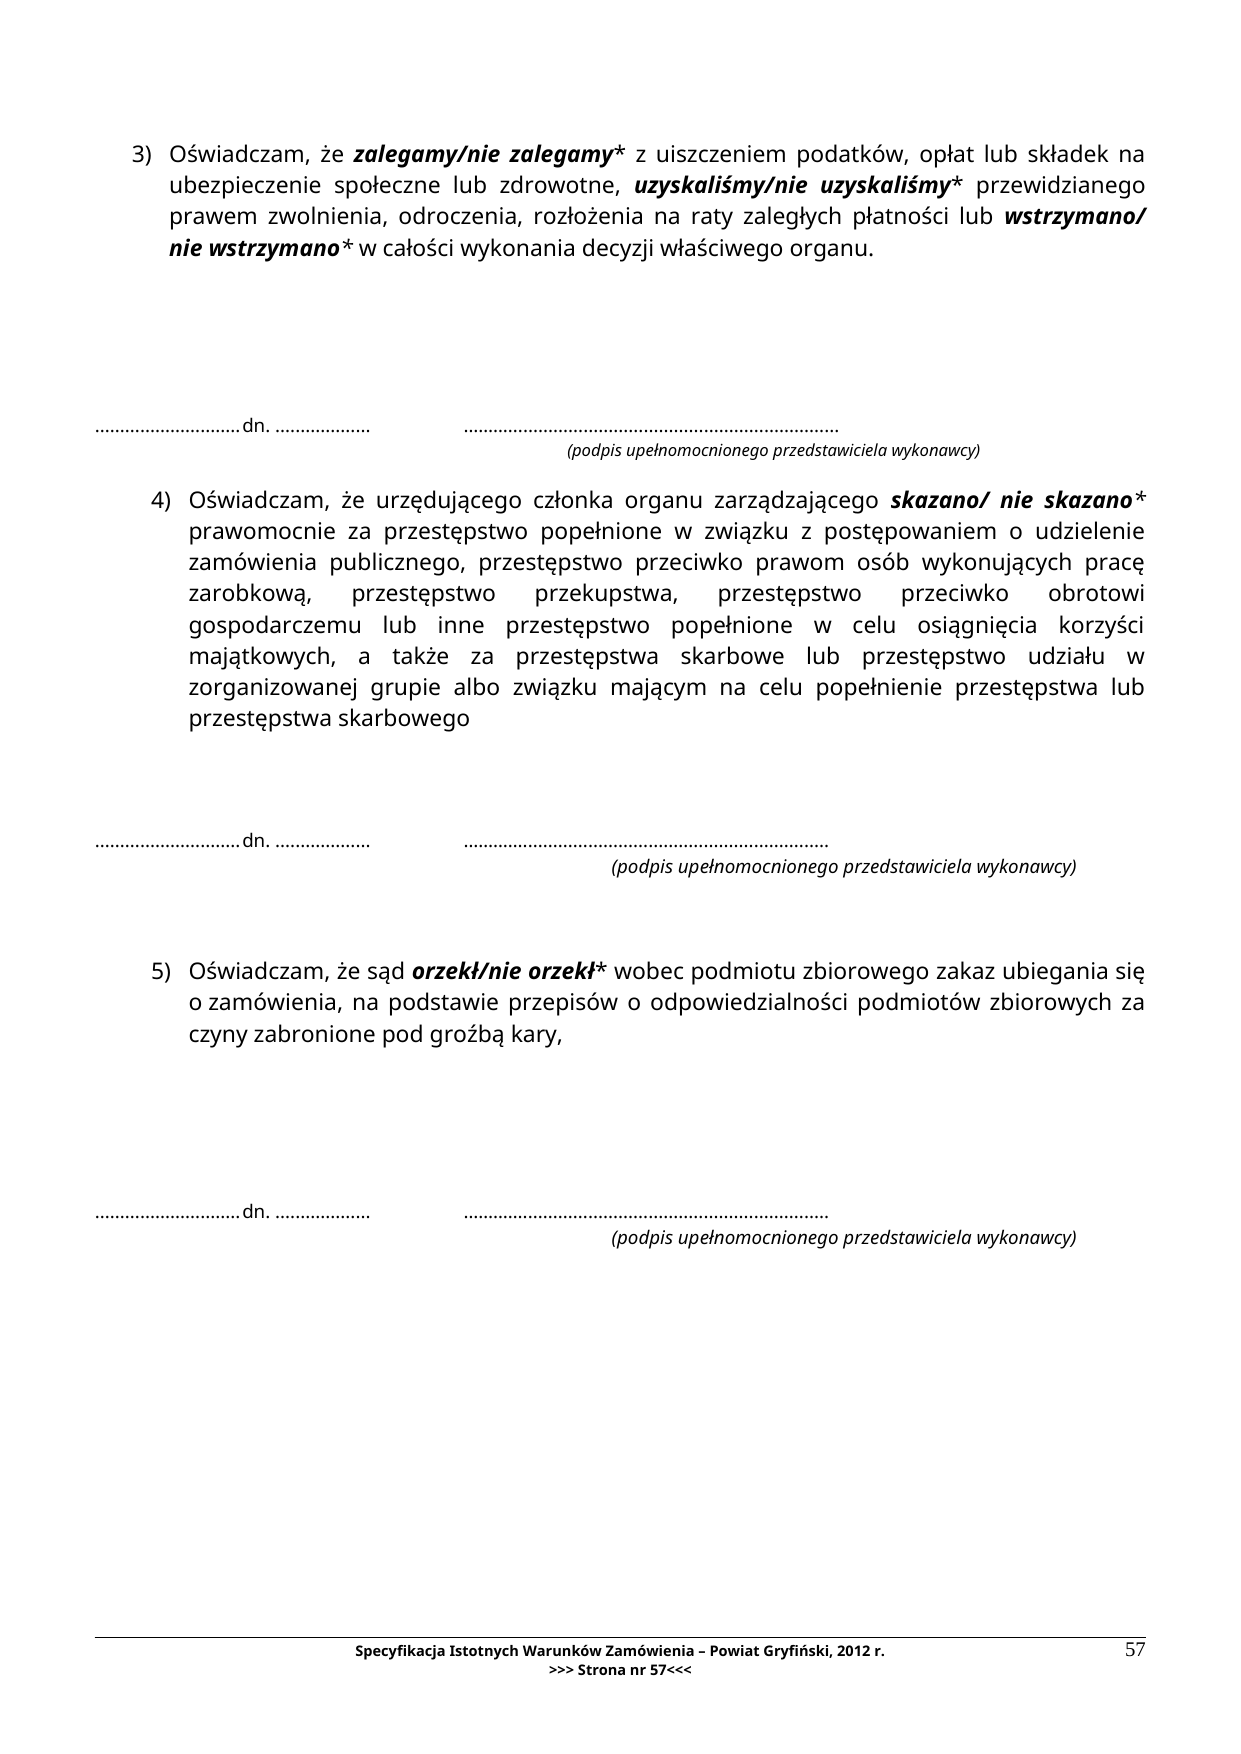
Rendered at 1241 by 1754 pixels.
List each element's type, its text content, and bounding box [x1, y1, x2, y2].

list Oświadczam, że urzędującego członka organu zarządzającego skazano/ nie skazano* prawomocnie za przestępstwo popełnione w związku z postępowaniem o udzielenie zamówienia publicznego, przestępstwo przeciwko prawom osób wykonujących pracę zarobkową, przestępstwo przekupstwa, przestępstwo przeciwko obrotowi gospodarczemu lub inne przestępstwo popełnione w celu osiągnięcia korzyści majątkowych, a także za przestępstwa skarbowe lub przestępstwo udziału w zorganizowanej grupie albo związku mającym na celu popełnienie przestępstwa lub przestępstwa skarbowego [151, 484, 1146, 734]
text ............................. dn. ................... …………............................................................. [94, 1199, 1146, 1224]
list Oświadczam, że zalegamy/nie zalegamy* z uiszczeniem podatków, opłat lub składek na ubezpieczenie społeczne lub zdrowotne, uzyskaliśmy/nie uzyskaliśmy* przewidzianego prawem zwolnienia, odroczenia, rozłożenia na raty zaległych płatności lub wstrzymano/ nie wstrzymano* w całości wykonania decyzji właściwego organu. [132, 138, 1146, 263]
text (podpis upełnomocnionego przedstawiciela wykonawcy) [567, 438, 1146, 461]
list Oświadczam, że sąd orzekł/nie orzekł* wobec podmiotu zbiorowego zakaz ubiegania się o zamówienia, na podstawie przepisów o odpowiedzialności podmiotów zbiorowych za czyny zabronione pod groźbą kary, [151, 955, 1146, 1049]
text ............................. dn. ................... …………............................................................. [94, 827, 1146, 853]
text (podpis upełnomocnionego przedstawiciela wykonawcy) [611, 1224, 1146, 1250]
text (podpis upełnomocnionego przedstawiciela wykonawcy) [611, 853, 1146, 878]
text ............................. dn. ................... ……….................................................................. [94, 413, 1146, 438]
